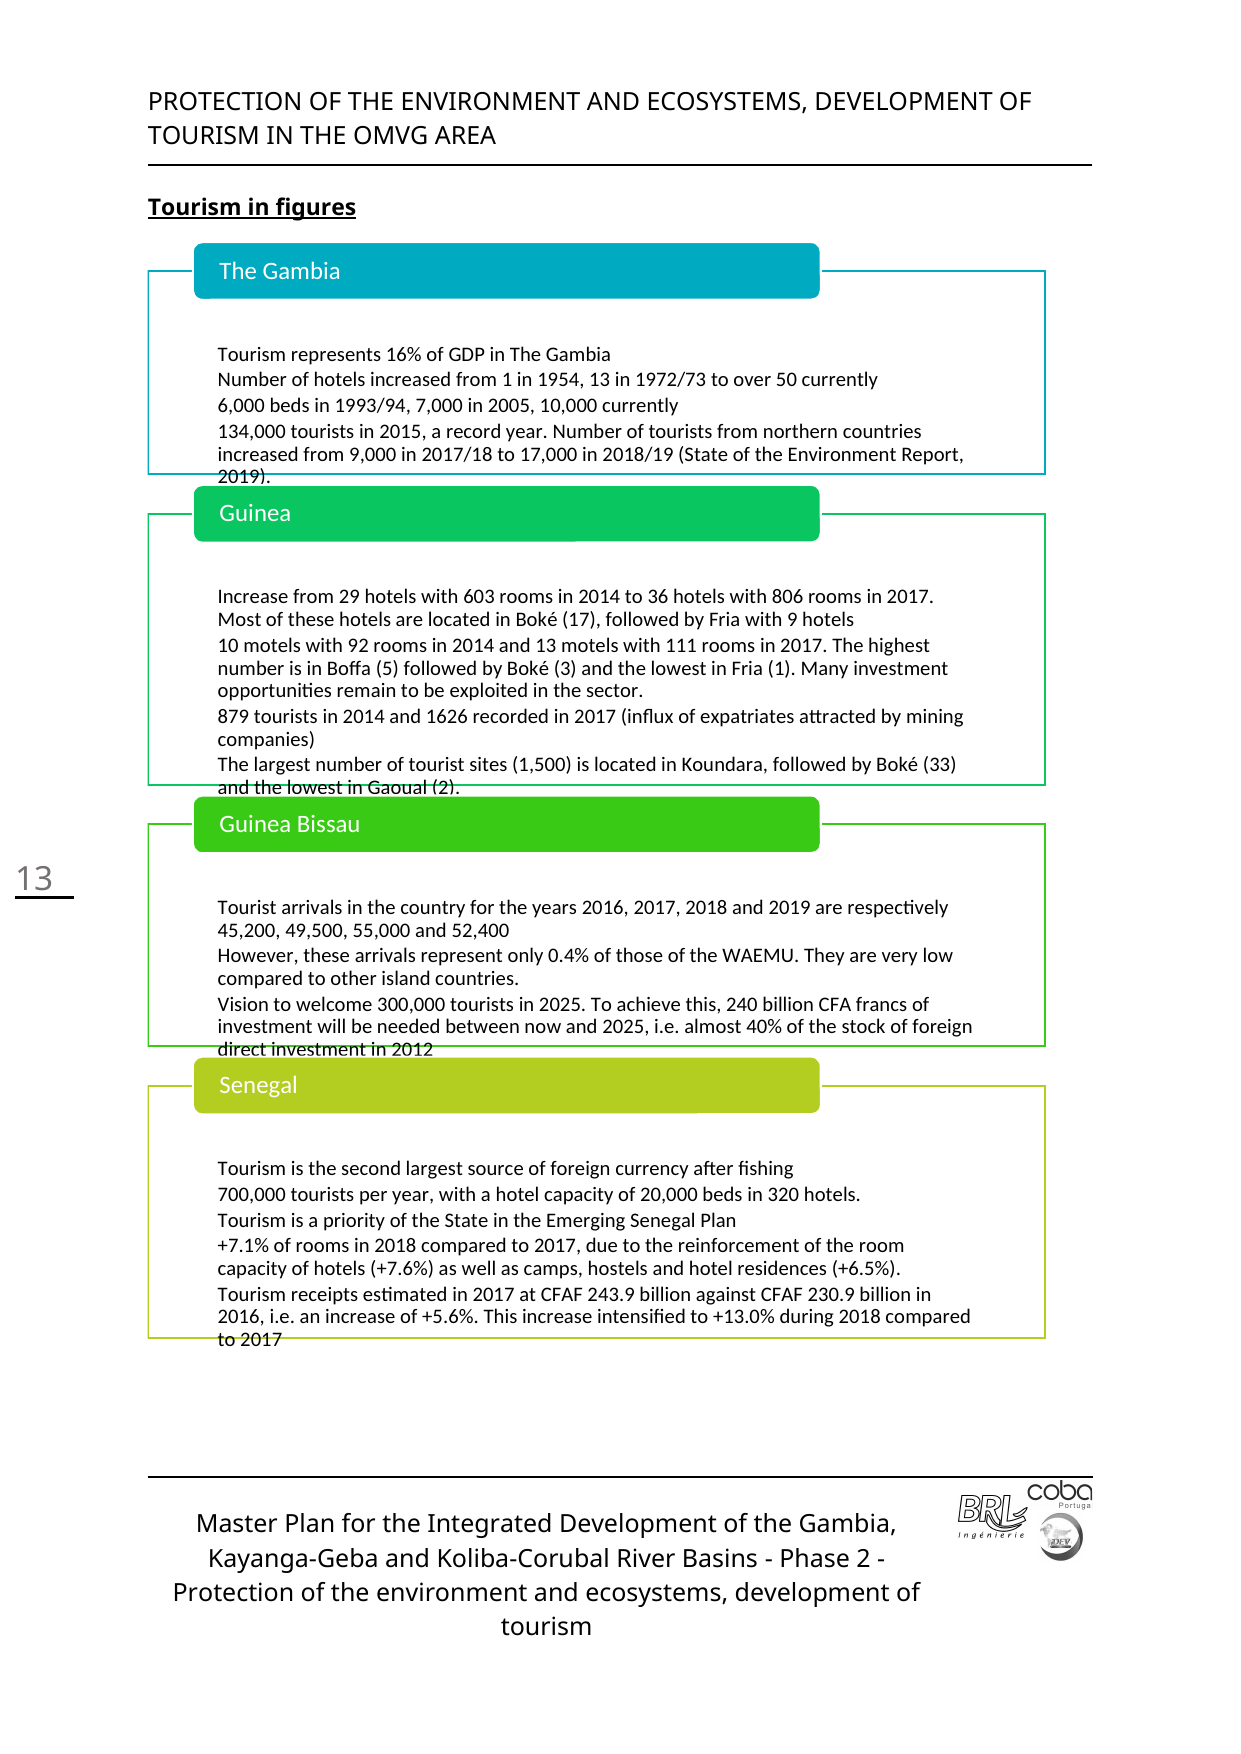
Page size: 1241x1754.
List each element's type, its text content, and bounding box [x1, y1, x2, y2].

picture [957, 1479, 1093, 1539]
text Tourism in figures [148, 191, 1092, 222]
